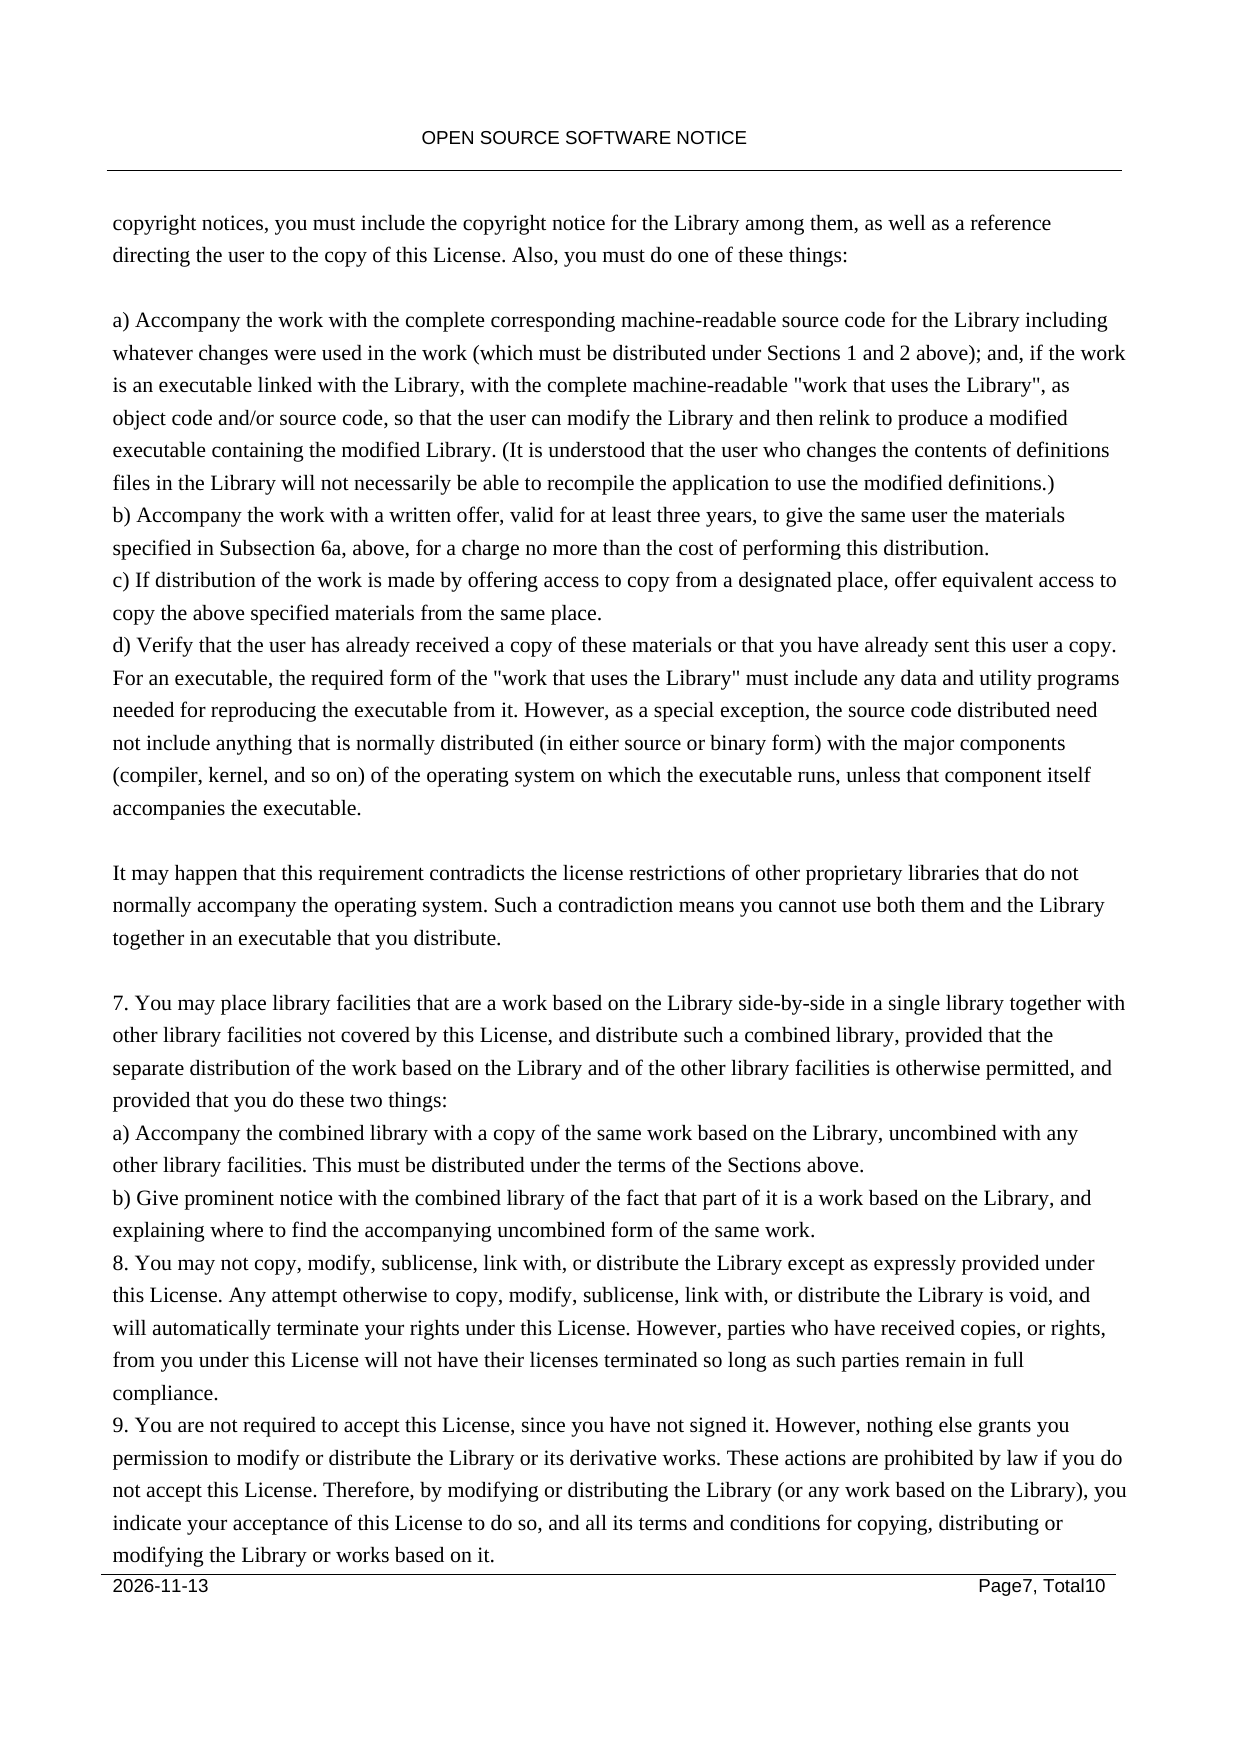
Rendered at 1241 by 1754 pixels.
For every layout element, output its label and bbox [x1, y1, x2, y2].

text [112, 206, 1128, 1571]
